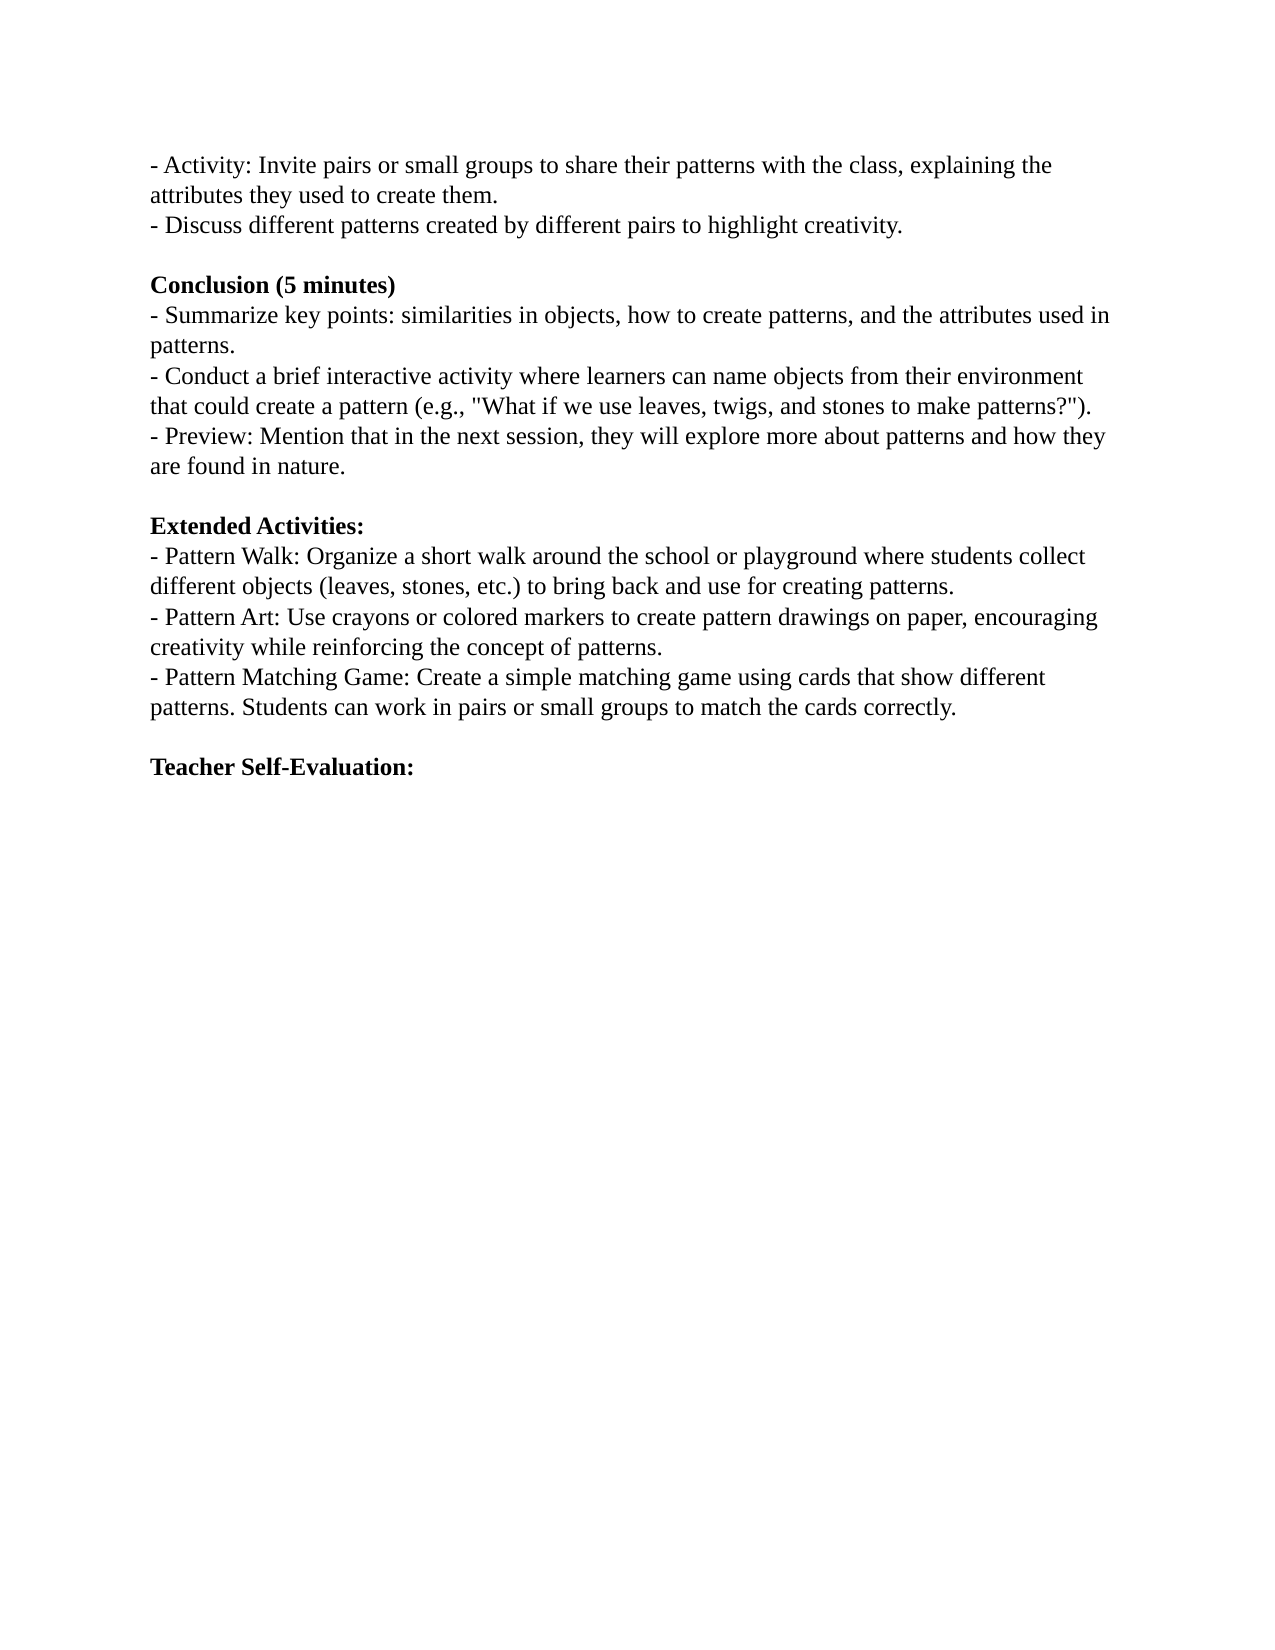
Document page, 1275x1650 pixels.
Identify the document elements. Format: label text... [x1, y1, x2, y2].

text - Pattern Art: Use crayons or colored markers to create pattern drawings on paper, encouraging creativity while reinforcing the concept of patterns. [150, 602, 1125, 660]
text - Activity: Invite pairs or small groups to share their patterns with the class, explaining the attributes they used to create them. [150, 150, 1125, 209]
text - Pattern Matching Game: Create a simple matching game using cards that show different patterns. Students can work in pairs or small groups to match the cards correctly. [150, 662, 1125, 721]
text - Pattern Walk: Organize a short walk around the school or playground where students collect different objects (leaves, stones, etc.) to bring back and use for creating patterns. [150, 541, 1125, 600]
text Extended Activities: [150, 511, 1125, 540]
text - Discuss different patterns created by different pairs to highlight creativity. [150, 210, 1125, 239]
text - Preview: Mention that in the next session, they will explore more about patterns and how they are found in nature. [150, 421, 1125, 480]
text Teacher Self-Evaluation: [150, 752, 1125, 781]
text Conclusion (5 minutes) [150, 270, 1125, 299]
text - Summarize key points: similarities in objects, how to create patterns, and the attributes used in patterns. [150, 301, 1125, 359]
text - Conduct a brief interactive activity where learners can name objects from their environment that could create a pattern (e.g., "What if we use leaves, twigs, and stones to make patterns?"). [150, 361, 1125, 419]
